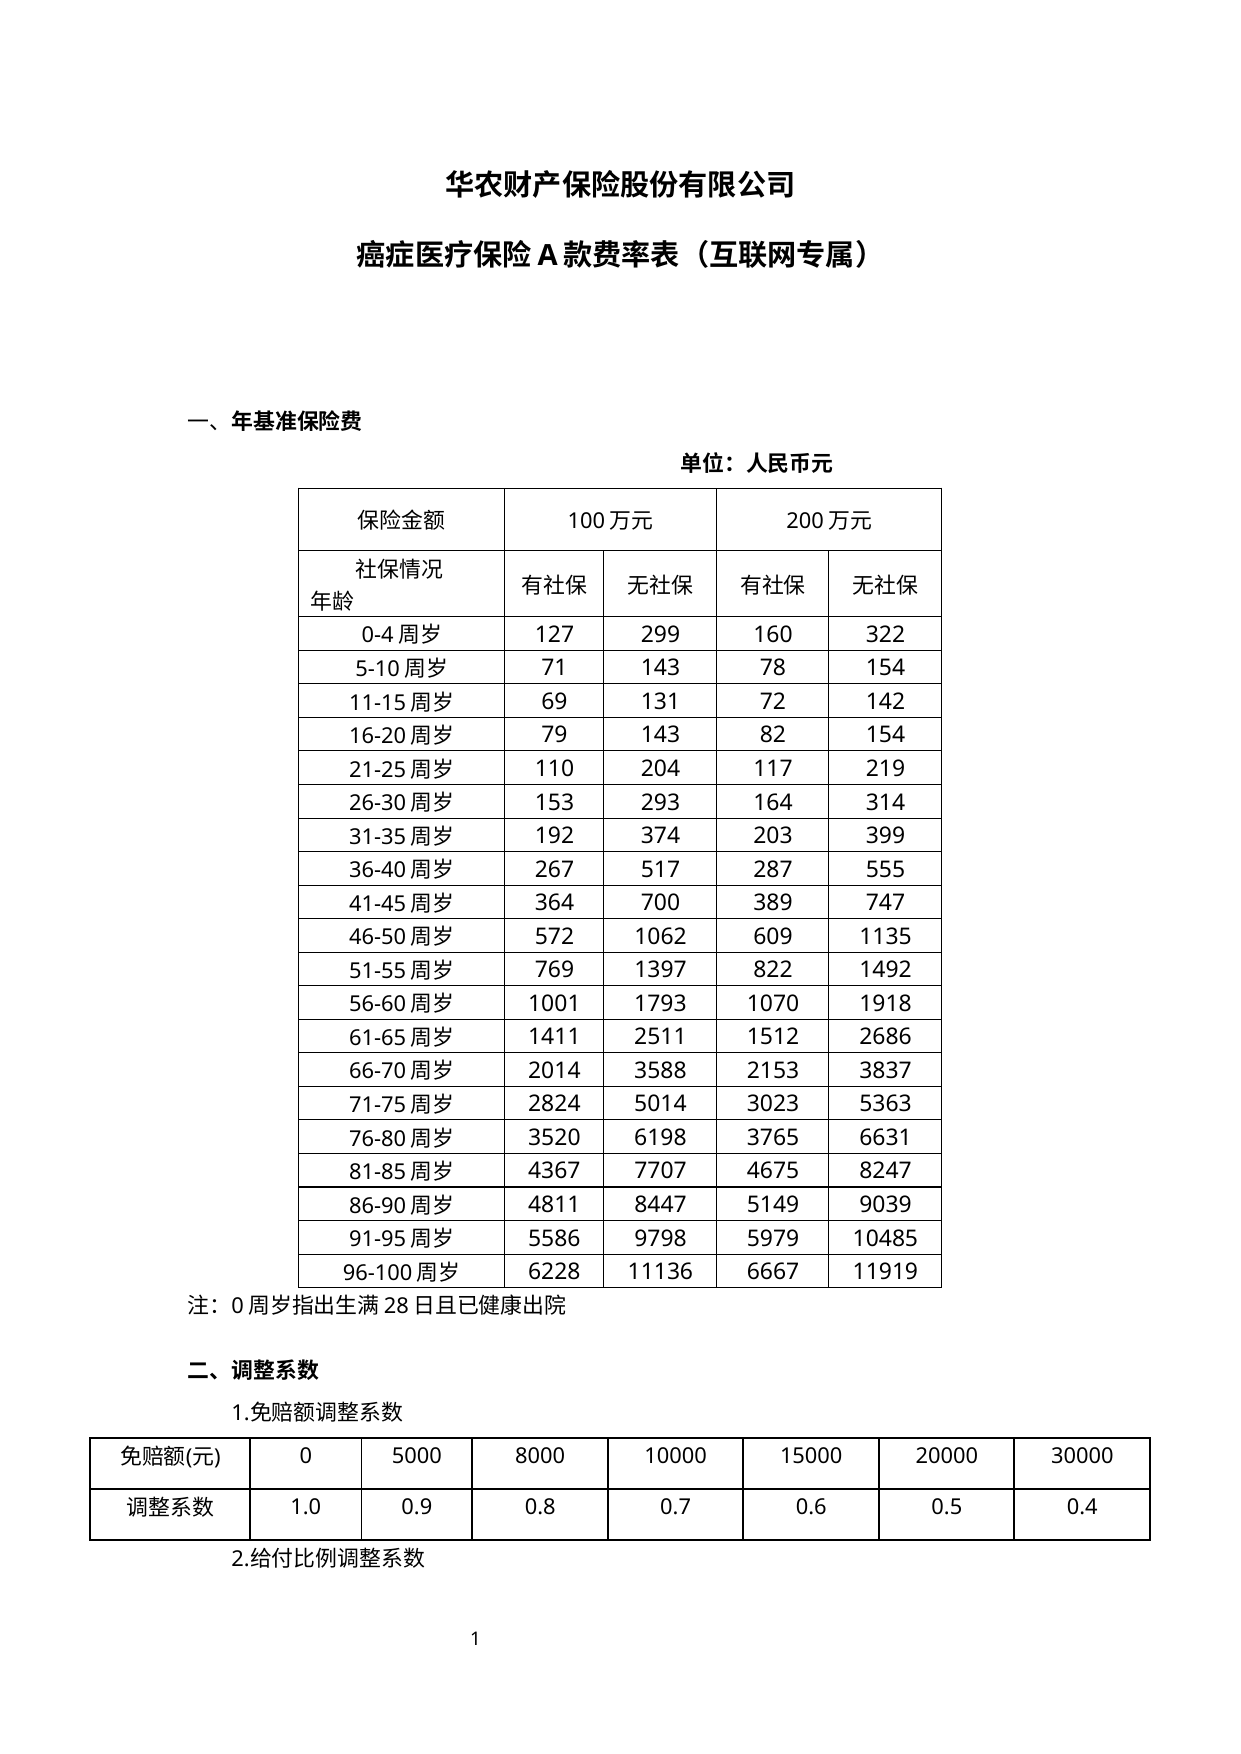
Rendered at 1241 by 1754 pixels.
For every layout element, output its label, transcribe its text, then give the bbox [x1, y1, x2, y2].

table_cell 517 [604, 852, 716, 884]
table_header 100万元 [505, 489, 716, 550]
text 单位：人民币元 [187, 446, 1053, 478]
table_cell 71-75周岁 [299, 1087, 504, 1119]
table_cell 4367 [505, 1154, 603, 1186]
table_cell 无社保 [829, 551, 941, 616]
text 2.给付比例调整系数 [187, 1541, 1053, 1573]
table_cell 2014 [505, 1053, 603, 1086]
table_cell 154 [829, 718, 941, 750]
table_cell 1.0 [251, 1490, 361, 1539]
table_cell 1397 [604, 953, 716, 985]
table_cell 79 [505, 718, 603, 750]
table_cell 调整系数 [91, 1490, 249, 1539]
table_cell 3837 [829, 1053, 941, 1086]
table_cell 1411 [505, 1020, 603, 1052]
table_cell 5014 [604, 1087, 716, 1119]
table_header 免赔额(元) [91, 1439, 249, 1488]
table_cell 192 [505, 819, 603, 851]
table_cell 2511 [604, 1020, 716, 1052]
table_cell 609 [717, 919, 828, 952]
table_cell 5363 [829, 1087, 941, 1119]
table_cell 有社保 [717, 551, 828, 616]
table_cell 314 [829, 785, 941, 817]
table_cell 1918 [829, 986, 941, 1019]
table_cell 204 [604, 751, 716, 784]
table_cell 1135 [829, 919, 941, 952]
table_cell 96-100周岁 [299, 1255, 504, 1287]
table_cell 66-70周岁 [299, 1053, 504, 1086]
table_header 30000 [1015, 1439, 1149, 1488]
table_header 8000 [473, 1439, 607, 1488]
table_cell 11919 [829, 1255, 941, 1287]
table_cell 0-4周岁 [299, 617, 504, 650]
table_cell 61-65周岁 [299, 1020, 504, 1052]
table_cell 769 [505, 953, 603, 985]
table_cell 71 [505, 651, 603, 683]
table_cell 82 [717, 718, 828, 750]
table_cell 374 [604, 819, 716, 851]
table_cell 46-50周岁 [299, 919, 504, 952]
table_header 10000 [609, 1439, 742, 1488]
table_cell 5149 [717, 1188, 828, 1220]
table_cell 2686 [829, 1020, 941, 1052]
table_cell 1512 [717, 1020, 828, 1052]
table_cell 86-90周岁 [299, 1188, 504, 1220]
table_cell 143 [604, 651, 716, 683]
table_cell 11136 [604, 1255, 716, 1287]
table_cell 8447 [604, 1188, 716, 1220]
table_cell 364 [505, 886, 603, 918]
table_cell 26-30周岁 [299, 785, 504, 817]
table_cell 117 [717, 751, 828, 784]
table_cell 78 [717, 651, 828, 683]
table_cell 51-55周岁 [299, 953, 504, 985]
table_cell 36-40周岁 [299, 852, 504, 884]
table_cell 0.6 [744, 1490, 878, 1539]
table_cell 4675 [717, 1154, 828, 1186]
list 年基准保险费 [187, 404, 1053, 436]
table_cell 322 [829, 617, 941, 650]
table_cell 822 [717, 953, 828, 985]
table_cell 6228 [505, 1255, 603, 1287]
text 1.免赔额调整系数 [187, 1395, 1053, 1427]
table_cell 555 [829, 852, 941, 884]
table_cell 2824 [505, 1087, 603, 1119]
table_cell 76-80周岁 [299, 1120, 504, 1153]
table_cell 3765 [717, 1120, 828, 1153]
table_cell 31-35周岁 [299, 819, 504, 851]
table_cell 399 [829, 819, 941, 851]
table_cell 0.4 [1015, 1490, 1149, 1539]
table_cell 91-95周岁 [299, 1221, 504, 1253]
table_cell 56-60周岁 [299, 986, 504, 1019]
table_header 20000 [880, 1439, 1013, 1488]
table_cell 3023 [717, 1087, 828, 1119]
table_cell 21-25周岁 [299, 751, 504, 784]
table_cell 有社保 [505, 551, 603, 616]
table_cell 1070 [717, 986, 828, 1019]
table_cell 142 [829, 684, 941, 717]
table_cell 3588 [604, 1053, 716, 1086]
table_cell 72 [717, 684, 828, 717]
table_cell 9798 [604, 1221, 716, 1253]
table_cell 10485 [829, 1221, 941, 1253]
table_cell 0.8 [473, 1490, 607, 1539]
table_cell 293 [604, 785, 716, 817]
list 调整系数 [187, 1353, 1053, 1386]
table_cell 160 [717, 617, 828, 650]
table_cell 127 [505, 617, 603, 650]
table_cell 154 [829, 651, 941, 683]
table_header 0 [251, 1439, 361, 1488]
table_cell 5586 [505, 1221, 603, 1253]
table_cell 267 [505, 852, 603, 884]
table_cell 1001 [505, 986, 603, 1019]
table_cell 153 [505, 785, 603, 817]
table_cell 131 [604, 684, 716, 717]
table_cell 1492 [829, 953, 941, 985]
list 注：0周岁指出生满28日且已健康出院 [187, 1288, 1053, 1321]
table_cell 1062 [604, 919, 716, 952]
table_cell 6631 [829, 1120, 941, 1153]
table_cell 41-45周岁 [299, 886, 504, 918]
table_header 15000 [744, 1439, 878, 1488]
table_cell 5979 [717, 1221, 828, 1253]
table_cell 4811 [505, 1188, 603, 1220]
table_cell 299 [604, 617, 716, 650]
table_cell 572 [505, 919, 603, 952]
table_cell 0.7 [609, 1490, 742, 1539]
table_cell 1793 [604, 986, 716, 1019]
table_cell 11-15周岁 [299, 684, 504, 717]
table_cell 110 [505, 751, 603, 784]
table_cell 143 [604, 718, 716, 750]
table_cell 5-10周岁 [299, 651, 504, 683]
table_cell 69 [505, 684, 603, 717]
table_cell 社保情况 年龄 [299, 551, 504, 616]
table_cell 700 [604, 886, 716, 918]
table_cell 无社保 [604, 551, 716, 616]
text 癌症医疗保险A款费率表（互联网专属） [187, 221, 1053, 286]
table_cell 2153 [717, 1053, 828, 1086]
table_header 5000 [362, 1439, 471, 1488]
table_cell 16-20周岁 [299, 718, 504, 750]
table_cell 0.9 [362, 1490, 471, 1539]
table_cell 7707 [604, 1154, 716, 1186]
table_cell 747 [829, 886, 941, 918]
table_header 200万元 [717, 489, 941, 550]
table_cell 8247 [829, 1154, 941, 1186]
table_cell 287 [717, 852, 828, 884]
table_cell 3520 [505, 1120, 603, 1153]
table_cell 81-85周岁 [299, 1154, 504, 1186]
table_cell 6198 [604, 1120, 716, 1153]
text 华农财产保险股份有限公司 [187, 162, 1053, 204]
table_cell 0.5 [880, 1490, 1013, 1539]
table_cell 6667 [717, 1255, 828, 1287]
table_cell 9039 [829, 1188, 941, 1220]
table_cell 164 [717, 785, 828, 817]
table_cell 219 [829, 751, 941, 784]
table_header 保险金额 [299, 489, 504, 550]
table_cell 389 [717, 886, 828, 918]
table_cell 203 [717, 819, 828, 851]
